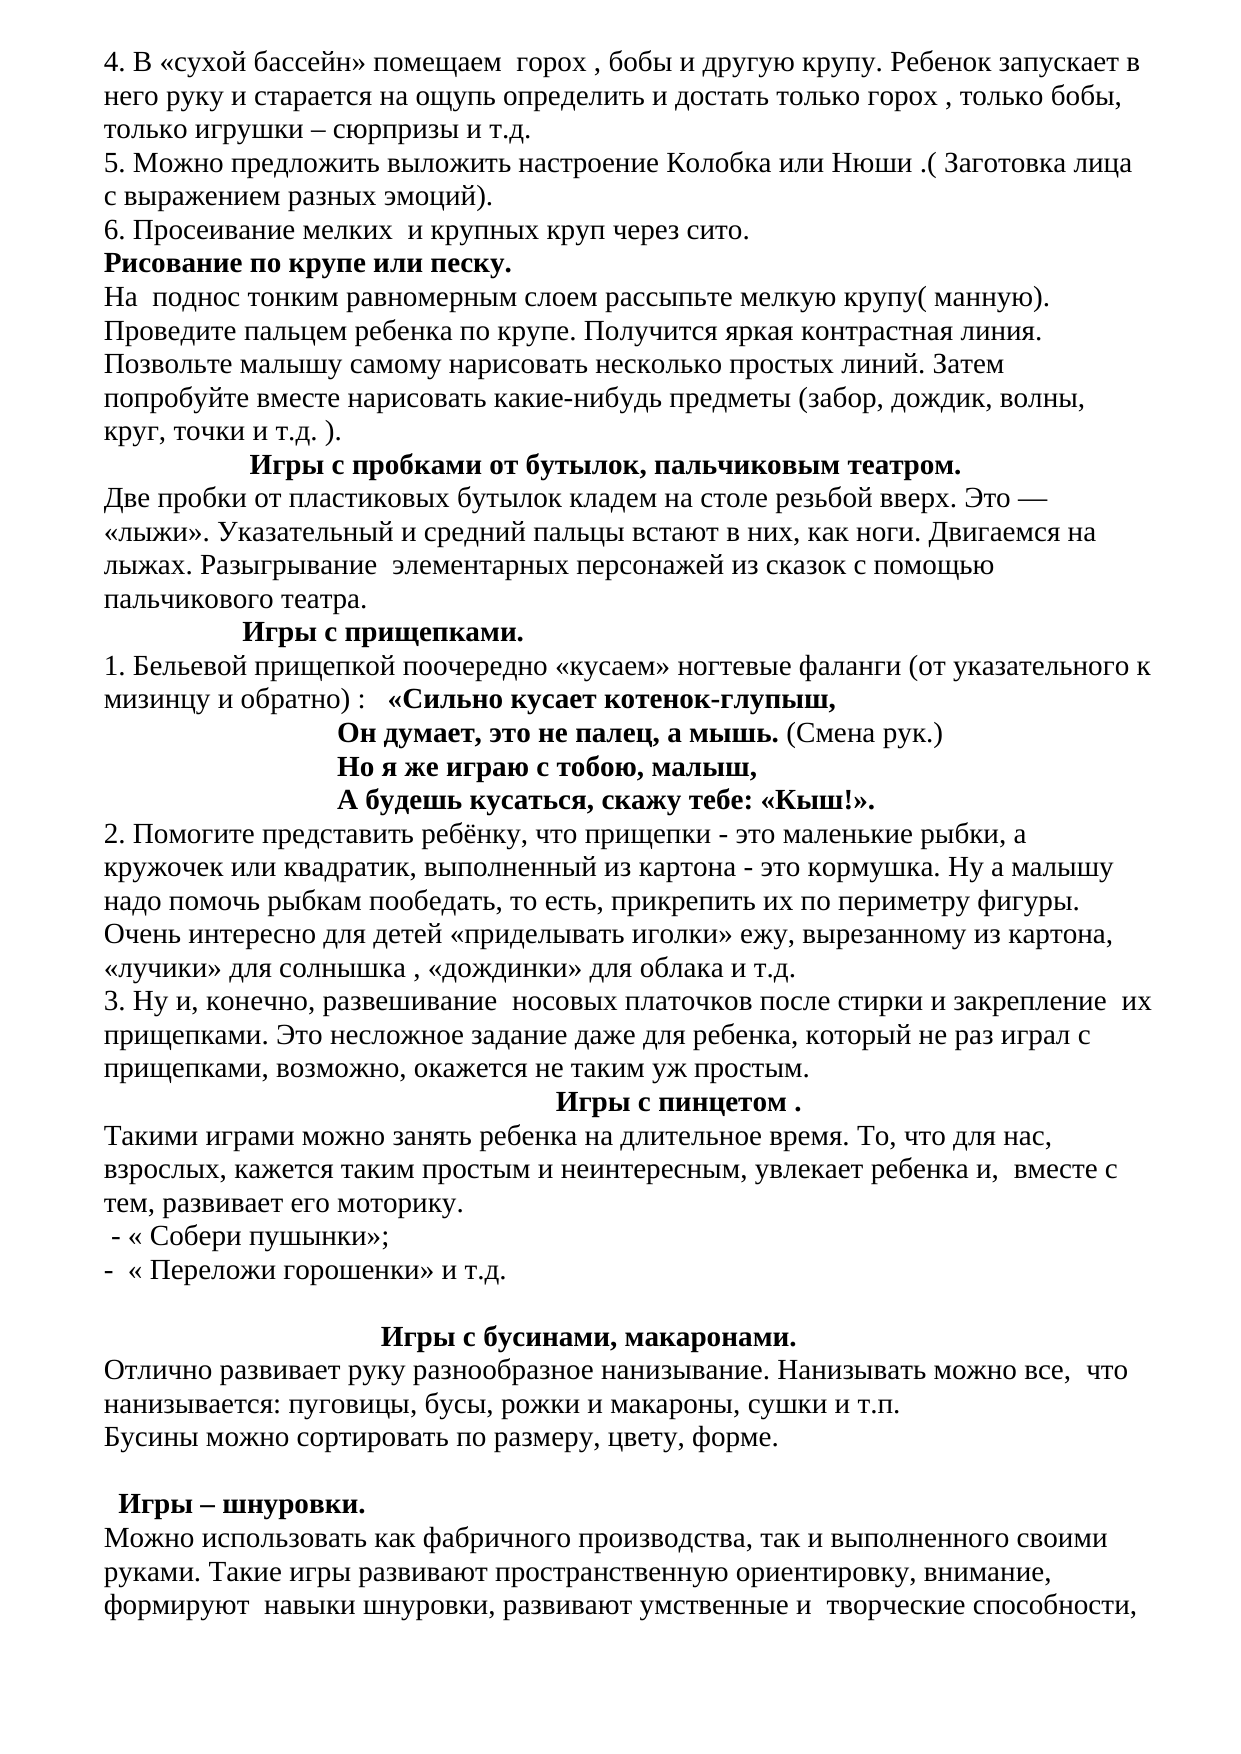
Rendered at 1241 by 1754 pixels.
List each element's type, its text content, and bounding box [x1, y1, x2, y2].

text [103, 1520, 1152, 1621]
text Игры – шнуровки. [103, 1487, 1152, 1520]
text Игры с пробками от бутылок, пальчиковым театром. [103, 447, 1152, 480]
text 5. Можно предложить выложить настроение Колобка или Нюши .( Заготовка лица с выражением разных эмоций). [103, 145, 1152, 212]
text Отлично развивает руку разнообразное нанизывание. Нанизывать можно все, что нанизывается: пуговицы, бусы, рожки и макароны, сушки и т.п. [103, 1352, 1152, 1419]
text Бусины можно сортировать по размеру, цвету, форме. [103, 1419, 1152, 1453]
text Игры с прищепками. [103, 614, 1152, 648]
text Игры с пинцетом . [103, 1084, 1152, 1118]
text Рисование по крупе или песку. [103, 246, 1152, 279]
text 2. Помогите представить ребёнку, что прищепки - это маленькие рыбки, а кружочек или квадратик, выполненный из картона - это кормушка. Ну а малышу надо помочь рыбкам пообедать, то есть, прикрепить их по периметру фигуры. Очень интересно для детей «приделывать иголки» ежу, вырезанному из картона, «лучики» для солнышка , «дождинки» для облака и т.д. [103, 816, 1152, 983]
text Такими играми можно занять ребенка на длительное время. То, что для нас, взрослых, кажется таким простым и неинтересным, увлекает ребенка и, вместе с тем, развивает его моторику. [103, 1118, 1152, 1218]
text - « Собери пушынки»; [103, 1218, 1152, 1252]
text А будешь кусаться, скажу тебе: «Кыш!». [103, 782, 1152, 816]
text Две пробки от пластиковых бутылок кладем на столе резьбой вверх. Это — «лыжи». Указательный и средний пальцы встают в них, как ноги. Двигаемся на лыжах. Разыгрывание элементарных персонажей из сказок с помощью пальчикового театра. [103, 480, 1152, 614]
text - « Переложи горошенки» и т.д. [103, 1252, 1152, 1285]
text Но я же играю с тобою, малыш, [103, 749, 1152, 782]
text 4. В «сухой бассейн» помещаем горох , бобы и другую крупу. Ребенок запускает в него руку и старается на ощупь определить и достать только горох , только бобы, только игрушки – сюрпризы и т.д. [103, 44, 1152, 145]
text 3. Ну и, конечно, развешивание носовых платочков после стирки и закрепление их прищепками. Это несложное задание даже для ребенка, который не раз играл с прищепками, возможно, окажется не таким уж простым. [103, 983, 1152, 1084]
text 1. Бельевой прищепкой поочередно «кусаем» ногтевые фаланги (от указательного к мизинцу и обратно) : «Сильно кусает котенок-глупыш, [103, 648, 1152, 715]
text Он думает, это не палец, а мышь. (Смена рук.) [103, 715, 1152, 749]
text 6. Просеивание мелких и крупных круп через сито. [103, 212, 1152, 246]
text На поднос тонким равномерным слоем рассыпьте мелкую крупу( манную). Проведите пальцем ребенка по крупе. Получится яркая контрастная линия. Позвольте малышу самому нарисовать несколько простых линий. Затем попробуйте вместе нарисовать какие-нибудь предметы (забор, дождик, волны, круг, точки и т.д. ). [103, 279, 1152, 447]
text Игры с бусинами, макаронами. [103, 1319, 1152, 1352]
